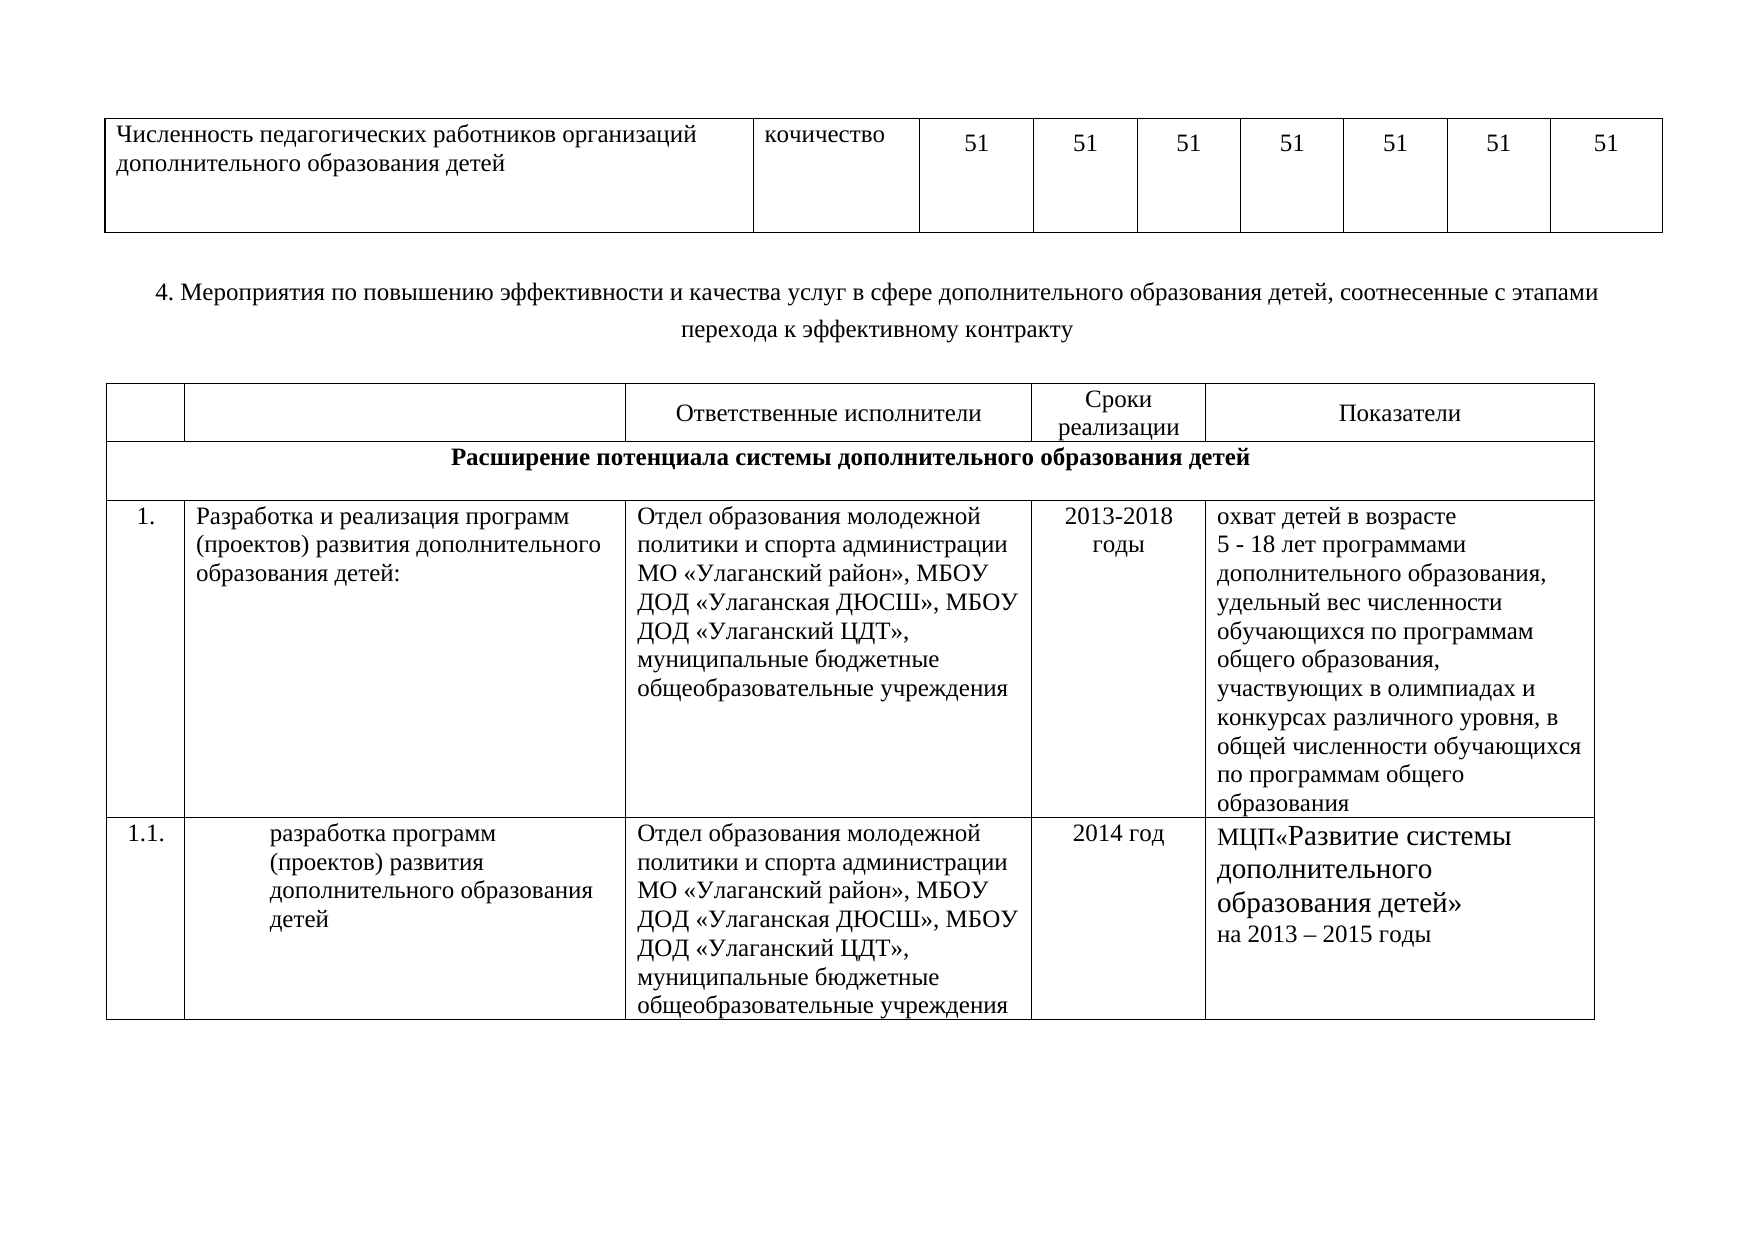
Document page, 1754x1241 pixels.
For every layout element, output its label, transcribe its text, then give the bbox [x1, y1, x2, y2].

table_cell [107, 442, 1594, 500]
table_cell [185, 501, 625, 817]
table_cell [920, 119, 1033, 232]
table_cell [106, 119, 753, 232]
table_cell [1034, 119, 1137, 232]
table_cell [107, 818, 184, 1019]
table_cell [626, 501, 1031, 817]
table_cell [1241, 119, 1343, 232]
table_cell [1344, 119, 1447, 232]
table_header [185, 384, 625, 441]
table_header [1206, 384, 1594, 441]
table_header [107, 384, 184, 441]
text 4. Мероприятия по повышению эффективности и качества услуг в сфере дополнительного образования детей, соотнесенные с этапами перехода к эффективному контракту [118, 270, 1636, 345]
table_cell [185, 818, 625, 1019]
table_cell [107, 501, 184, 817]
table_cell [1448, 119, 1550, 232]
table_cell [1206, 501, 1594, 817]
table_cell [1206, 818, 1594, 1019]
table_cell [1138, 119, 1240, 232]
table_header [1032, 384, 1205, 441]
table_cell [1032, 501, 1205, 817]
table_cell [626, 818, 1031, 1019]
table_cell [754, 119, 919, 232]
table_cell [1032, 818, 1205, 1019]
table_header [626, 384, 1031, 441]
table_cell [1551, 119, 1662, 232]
